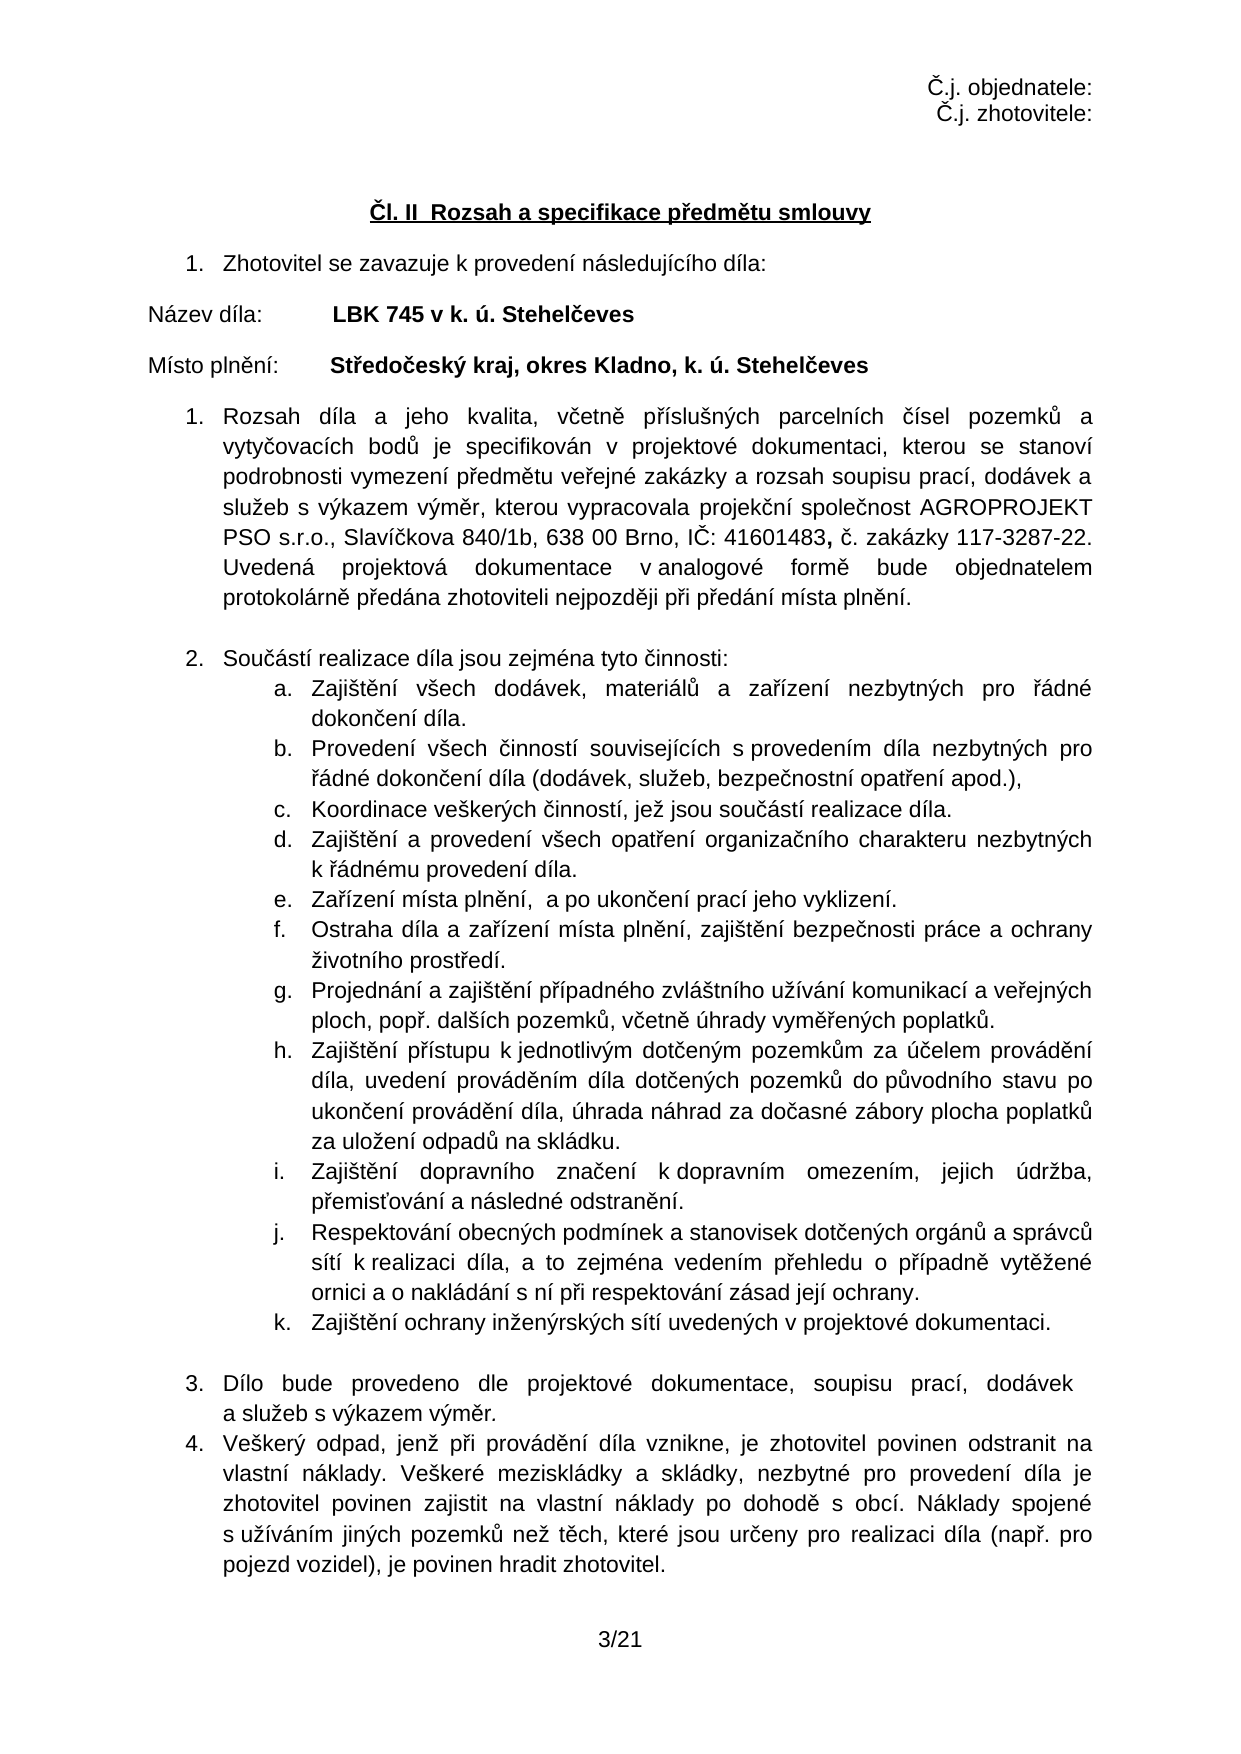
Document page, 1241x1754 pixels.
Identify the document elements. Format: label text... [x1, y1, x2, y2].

list Zajištění všech dodávek, materiálů a zařízení nezbytných pro řádné dokončení díla. [274, 675, 1093, 731]
list Rozsah díla a jeho kvalita, včetně příslušných parcelních čísel pozemků a vytyčovacích bodů je specifikován v projektové dokumentaci, kterou se stanoví podrobnosti vymezení předmětu veřejné zakázky a rozsah soupisu prací, dodávek a služeb s výkazem výměr, kterou vypracovala projekční společnost AGROPROJEKT PSO s.r.o., Slavíčkova 840/1b, 638 00 Brno, IČ: 41601483, č. zakázky 117-3287-22. Uvedená projektová dokumentace v analogové formě bude objednatelem protokolárně předána zhotoviteli nejpozději při předání místa plnění. [185, 403, 1093, 610]
list Zajištění a provedení všech opatření organizačního charakteru nezbytných k řádnému provedení díla. [274, 826, 1093, 882]
list Zhotovitel se zavazuje k provedení následujícího díla: [185, 250, 1093, 276]
list Provedení všech činností souvisejících s provedením díla nezbytných pro řádné dokončení díla (dodávek, služeb, bezpečnostní opatření apod.), [274, 735, 1093, 792]
list Zařízení místa plnění, a po ukončení prací jeho vyklizení. [274, 886, 1093, 912]
text Název díla: LBK 745 v k. ú. Stehelčeves [148, 301, 1093, 327]
list Ostraha díla a zařízení místa plnění, zajištění bezpečnosti práce a ochrany životního prostředí. [274, 916, 1093, 973]
list Veškerý odpad, jenž při provádění díla vznikne, je zhotovitel povinen odstranit na vlastní náklady. Veškeré meziskládky a skládky, nezbytné pro provedení díla je zhotovitel povinen zajistit na vlastní náklady po dohodě s obcí. Náklady spojené s užíváním jiných pozemků než těch, které jsou určeny pro realizaci díla (např. pro pojezd vozidel), je povinen hradit zhotovitel. [185, 1430, 1093, 1577]
text Čl. II Rozsah a specifikace předmětu smlouvy [148, 199, 1093, 225]
list Zajištění přístupu k jednotlivým dotčeným pozemkům za účelem provádění díla, uvedení prováděním díla dotčených pozemků do původního stavu po ukončení provádění díla, úhrada náhrad za dočasné zábory plocha poplatků za uložení odpadů na skládku. [274, 1037, 1093, 1154]
list Projednání a zajištění případného zvláštního užívání komunikací a veřejných ploch, popř. dalších pozemků, včetně úhrady vyměřených poplatků. [274, 977, 1093, 1033]
text Místo plnění: Středočeský kraj, okres Kladno, k. ú. Stehelčeves [148, 352, 1093, 378]
list Dílo bude provedeno dle projektové dokumentace, soupisu prací, dodávek a služeb s výkazem výměr. [185, 1369, 1093, 1426]
list Zajištění dopravního značení k dopravním omezením, jejich údržba, přemisťování a následné odstranění. [274, 1158, 1093, 1214]
list Součástí realizace díla jsou zejména tyto činnosti: [185, 644, 1093, 671]
list Koordinace veškerých činností, jež jsou součástí realizace díla. [274, 796, 1093, 822]
list Zajištění ochrany inženýrských sítí uvedených v projektové dokumentaci. [274, 1309, 1093, 1335]
list Respektování obecných podmínek a stanovisek dotčených orgánů a správců sítí k realizaci díla, a to zejména vedením přehledu o případně vytěžené ornici a o nakládání s ní při respektování zásad její ochrany. [274, 1218, 1093, 1305]
